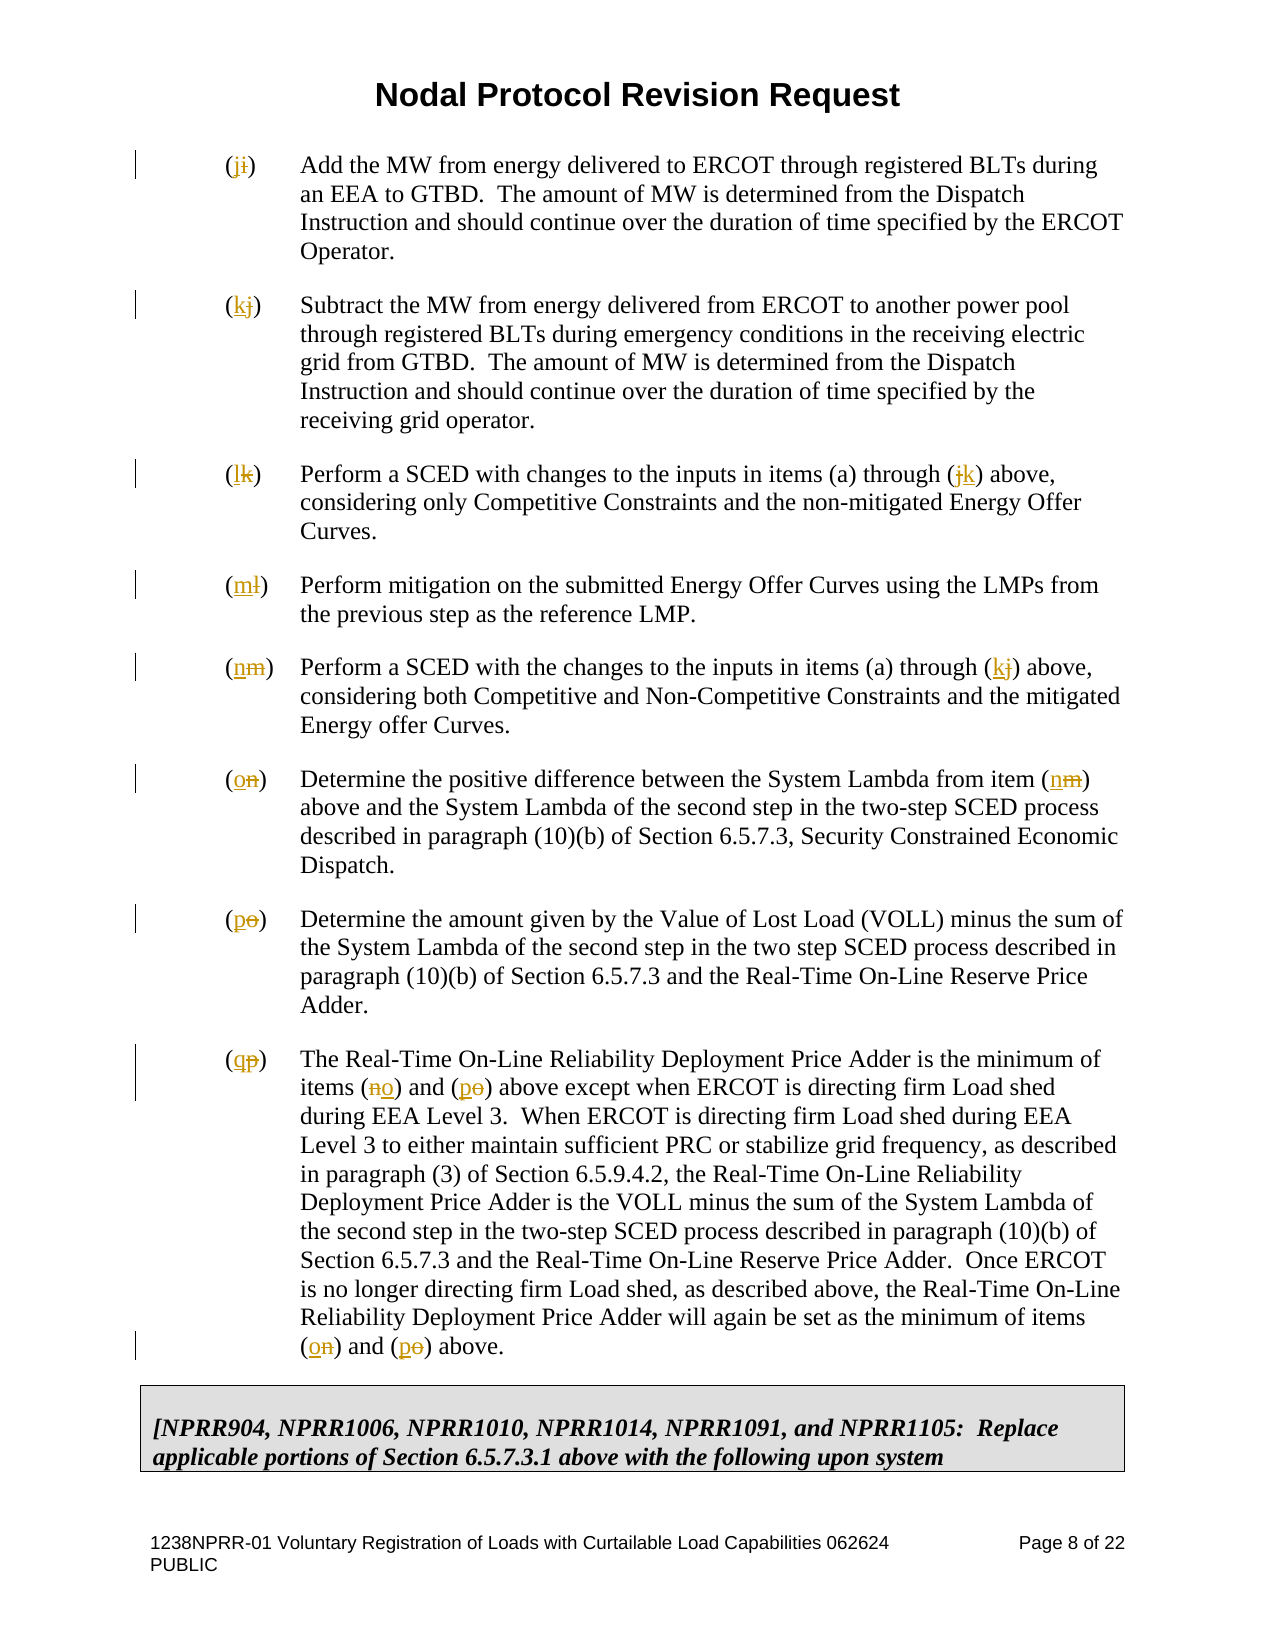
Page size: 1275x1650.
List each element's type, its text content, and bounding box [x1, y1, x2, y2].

text () Determine the amount given by the Value of Lost Load (VOLL) minus the sum of the System Lambda of the second step in the two step SCED process described in paragraph (10)(b) of Section 6.5.7.3 and the Real-Time On-Line Reserve Price Adder. [225, 904, 1125, 1019]
text () Perform mitigation on the submitted Energy Offer Curves using the LMPs from the previous step as the reference LMP. [225, 570, 1125, 627]
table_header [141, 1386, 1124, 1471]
text () The Real-Time On-Line Reliability Deployment Price Adder is the minimum of items () and () above except when ERCOT is directing firm Load shed during EEA Level 3. When ERCOT is directing firm Load shed during EEA Level 3 to either maintain sufficient PRC or stabilize grid frequency, as described in paragraph (3) of Section 6.5.9.4.2, the Real-Time On-Line Reliability Deployment Price Adder is the VOLL minus the sum of the System Lambda of the second step in the two-step SCED process described in paragraph (10)(b) of Section 6.5.7.3 and the Real-Time On-Line Reserve Price Adder. Once ERCOT is no longer directing firm Load shed, as described above, the Real-Time On-Line Reliability Deployment Price Adder will again be set as the minimum of items () and () above. [225, 1044, 1125, 1360]
text () Perform a SCED with changes to the inputs in items (a) through () above, considering only Competitive Constraints and the non-mitigated Energy Offer Curves. [225, 459, 1125, 545]
text () Perform a SCED with the changes to the inputs in items (a) through () above, considering both Competitive and Non-Competitive Constraints and the mitigated Energy offer Curves. [225, 652, 1125, 739]
text () Add the MW from energy delivered to ERCOT through registered BLTs during an EEA to GTBD. The amount of MW is determined from the Dispatch Instruction and should continue over the duration of time specified by the ERCOT Operator. [225, 150, 1125, 265]
text () Determine the positive difference between the System Lambda from item () above and the System Lambda of the second step in the two-step SCED process described in paragraph (10)(b) of Section 6.5.7.3, Security Constrained Economic Dispatch. [225, 764, 1125, 879]
text () Subtract the MW from energy delivered from ERCOT to another power pool through registered BLTs during emergency conditions in the receiving electric grid from GTBD. The amount of MW is determined from the Dispatch Instruction and should continue over the duration of time specified by the receiving grid operator. [225, 290, 1125, 434]
